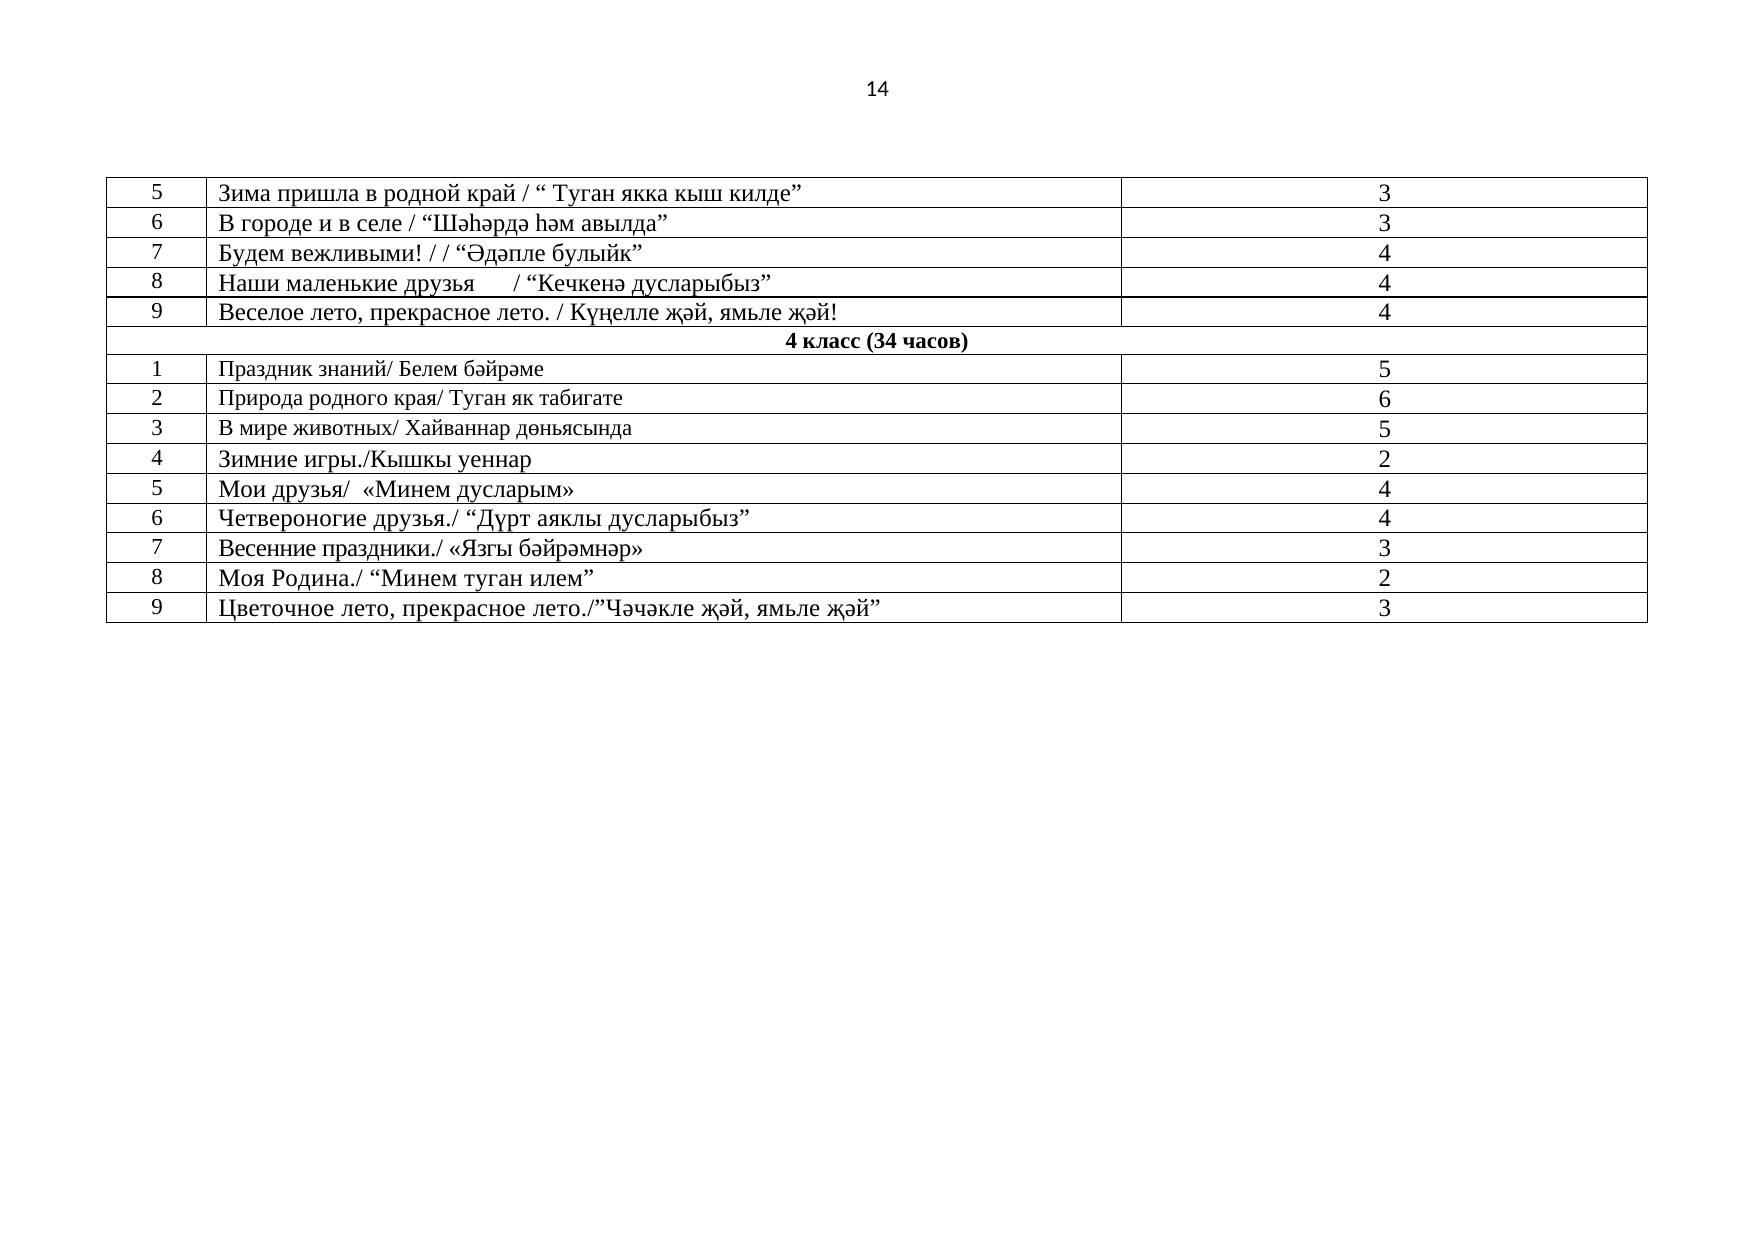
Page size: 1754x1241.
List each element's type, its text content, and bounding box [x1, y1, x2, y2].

table_cell 8 [107, 563, 206, 592]
table_cell В городе и в селе / “Шәһәрдә һәм авылда” [207, 208, 1121, 237]
table_cell 9 [107, 593, 206, 622]
table_cell 4 [1122, 298, 1647, 326]
table_cell Наши маленькие друзья / “Кечкенә дусларыбыз” [207, 268, 1121, 296]
table_cell 5 [107, 474, 206, 502]
table_cell 3 [1122, 178, 1647, 207]
table_cell Праздник знаний/ Белем бәйрәме [207, 355, 1121, 383]
table_cell 6 [107, 208, 206, 237]
table_cell 5 [1122, 414, 1647, 443]
table_cell 6 [1122, 384, 1647, 413]
table_cell 5 [1122, 355, 1647, 383]
table_cell 4 [107, 444, 206, 473]
table_cell Зима пришла в родной край / “ Туган якка кыш килде” [207, 178, 1121, 207]
table_cell 3 [1122, 593, 1647, 622]
table_cell 7 [107, 533, 206, 562]
table_cell В мире животных/ Хайваннар дөньясында [207, 414, 1121, 443]
table_cell 7 [107, 238, 206, 267]
table_cell Будем вежливыми! / / “Әдәпле булыйк” [207, 238, 1121, 267]
table_cell Весенние праздники./ «Язгы бәйрәмнәр» [207, 533, 1121, 562]
table_cell Мои друзья/ «Минем дусларым» [207, 474, 1121, 502]
table_cell 4 [1122, 474, 1647, 502]
table_cell Веселое лето, прекрасное лето. / Күңелле җәй, ямьле җәй! [207, 298, 1121, 326]
table_cell 3 [1122, 208, 1647, 237]
table_cell Четвероногие друзья./ “Дүрт аяклы дусларыбыз” [207, 504, 1121, 532]
table_cell 8 [107, 268, 206, 296]
table_cell 2 [107, 384, 206, 413]
table_cell 2 [1122, 444, 1647, 473]
table_cell Зимние игры./Кышкы уеннар [207, 444, 1121, 473]
table_cell Моя Родина./ “Минем туган илем” [207, 563, 1121, 592]
table_cell 4 [1122, 238, 1647, 267]
table_cell Цветочное лето, прекрасное лето./”Чәчәкле җәй, ямьле җәй” [207, 593, 1121, 622]
table_cell 4 класс (34 часов) [107, 327, 1647, 353]
table_cell 3 [107, 414, 206, 443]
table_cell Природа родного края/ Туган як табигате [207, 384, 1121, 413]
table_cell 2 [1122, 563, 1647, 592]
table_cell 4 [1122, 504, 1647, 532]
table_cell 1 [107, 355, 206, 383]
table_cell 9 [107, 298, 206, 326]
table_cell 5 [107, 178, 206, 207]
table_cell 6 [107, 504, 206, 532]
table_cell 4 [1122, 268, 1647, 296]
table_cell 3 [1122, 533, 1647, 562]
